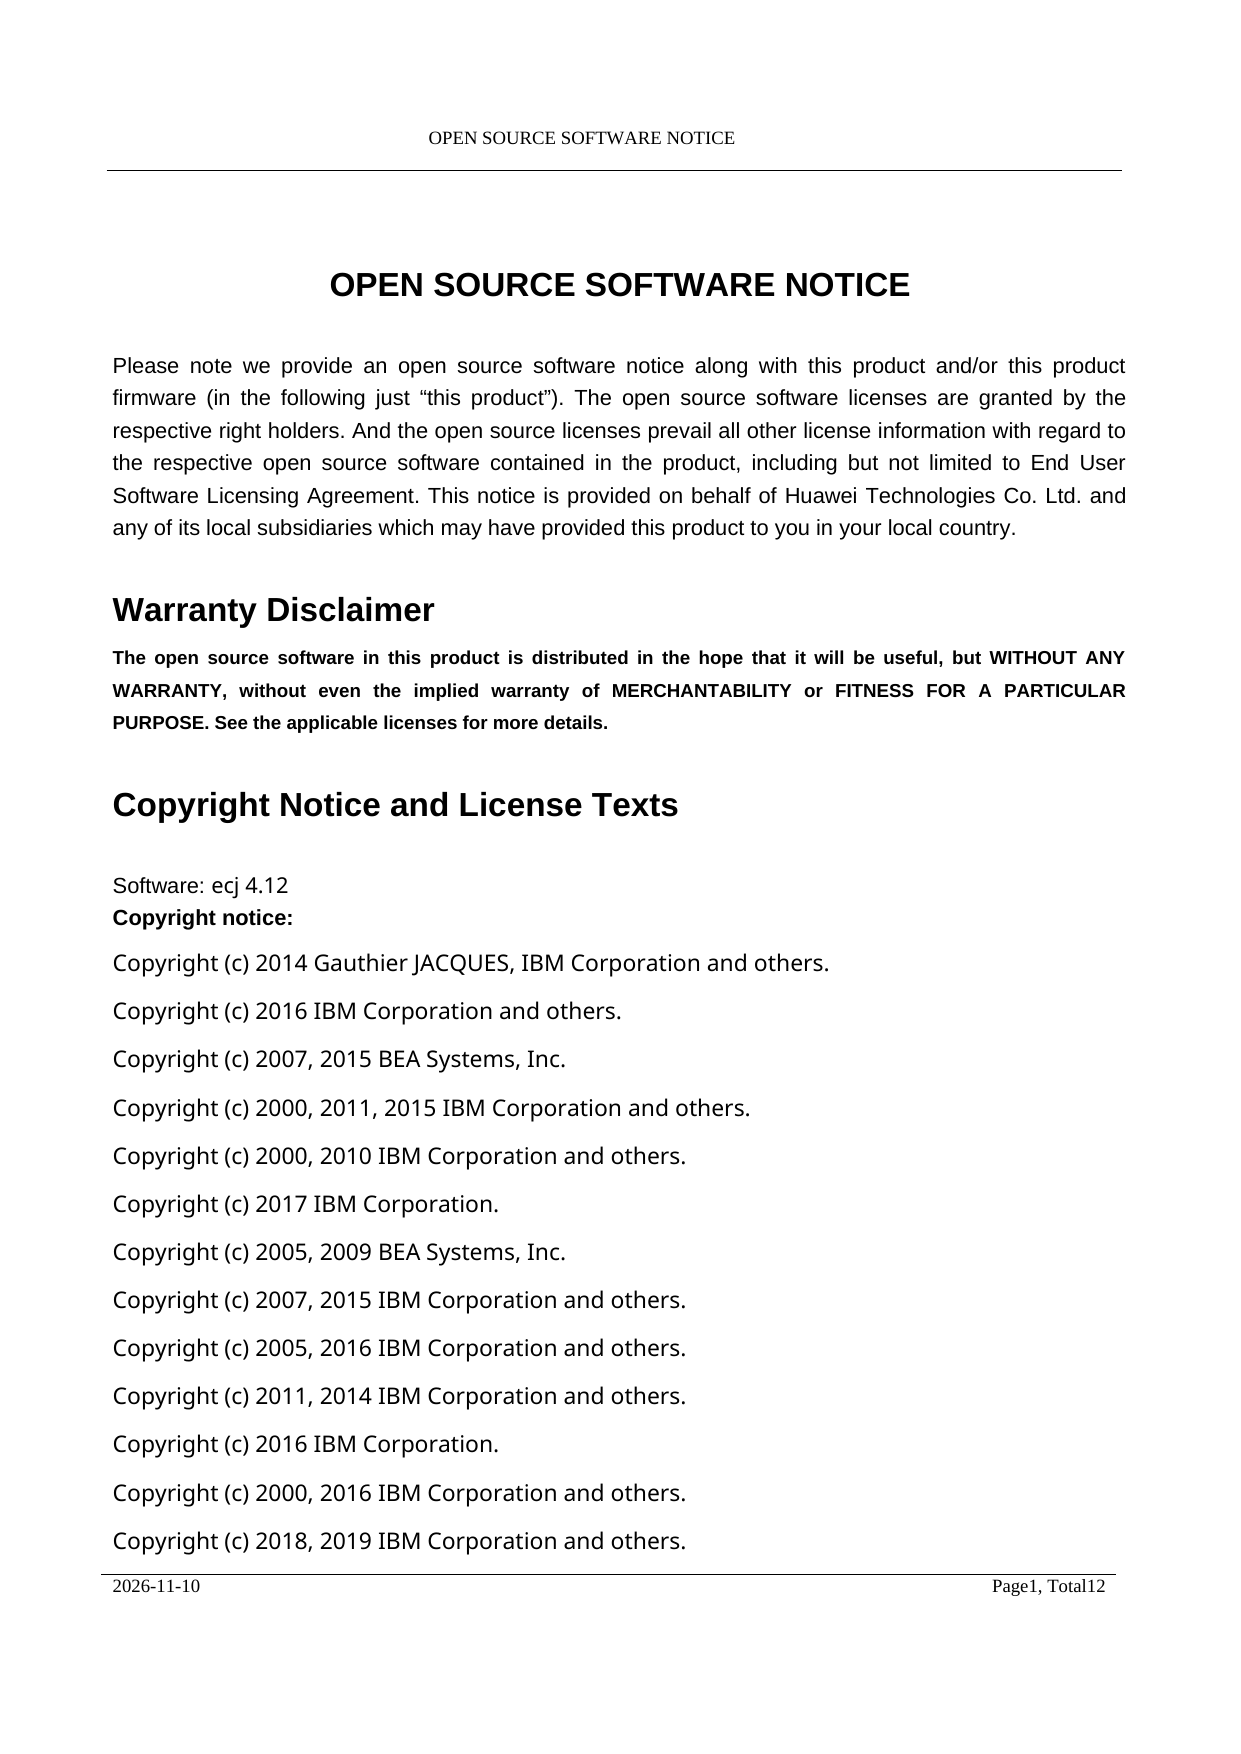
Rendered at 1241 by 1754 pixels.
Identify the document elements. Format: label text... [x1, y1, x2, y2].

text Warranty Disclaimer [112, 576, 1128, 641]
text Copyright notice: [112, 901, 1128, 934]
text Copyright (c) 2000, 2011, 2015 IBM Corporation and others. [112, 1091, 1128, 1123]
text Copyright (c) 2016 IBM Corporation. [112, 1428, 1128, 1460]
text OPEN SOURCE SOFTWARE NOTICE [112, 251, 1128, 316]
text Copyright (c) 2016 IBM Corporation and others. [112, 995, 1128, 1027]
text Please note we provide an open source software notice along with this product and/or this product firmware (in the following just “this product”). The open source software licenses are granted by the respective right holders. And the open source licenses prevail all other license information with regard to the respective open source software contained in the product, including but not limited to End User Software Licensing Agreement. This notice is provided on behalf of Huawei Technologies Co. Ltd. and any of its local subsidiaries which may have provided this product to you in your local country. [112, 349, 1128, 544]
text Copyright (c) 2000, 2010 IBM Corporation and others. [112, 1139, 1128, 1172]
text Copyright (c) 2014 Gauthier JACQUES, IBM Corporation and others. [112, 947, 1128, 979]
text Copyright (c) 2007, 2015 IBM Corporation and others. [112, 1283, 1128, 1316]
text The open source software in this product is distributed in the hope that it will be useful, but WITHOUT ANY WARRANTY, without even the implied warranty of MERCHANTABILITY or FITNESS FOR A PARTICULAR PURPOSE. See the applicable licenses for more details. [112, 641, 1128, 739]
text Copyright Notice and License Texts [112, 771, 1128, 836]
text Copyright (c) 2000, 2016 IBM Corporation and others. [112, 1476, 1128, 1508]
text Copyright (c) 2005, 2016 IBM Corporation and others. [112, 1332, 1128, 1364]
text Copyright (c) 2007, 2015 BEA Systems, Inc. [112, 1043, 1128, 1075]
text Software: ecj 4.12 [112, 869, 1128, 901]
text Copyright (c) 2018, 2019 IBM Corporation and others. [112, 1524, 1128, 1557]
text Copyright (c) 2017 IBM Corporation. [112, 1187, 1128, 1220]
text Copyright (c) 2011, 2014 IBM Corporation and others. [112, 1380, 1128, 1412]
text Copyright (c) 2005, 2009 BEA Systems, Inc. [112, 1235, 1128, 1268]
